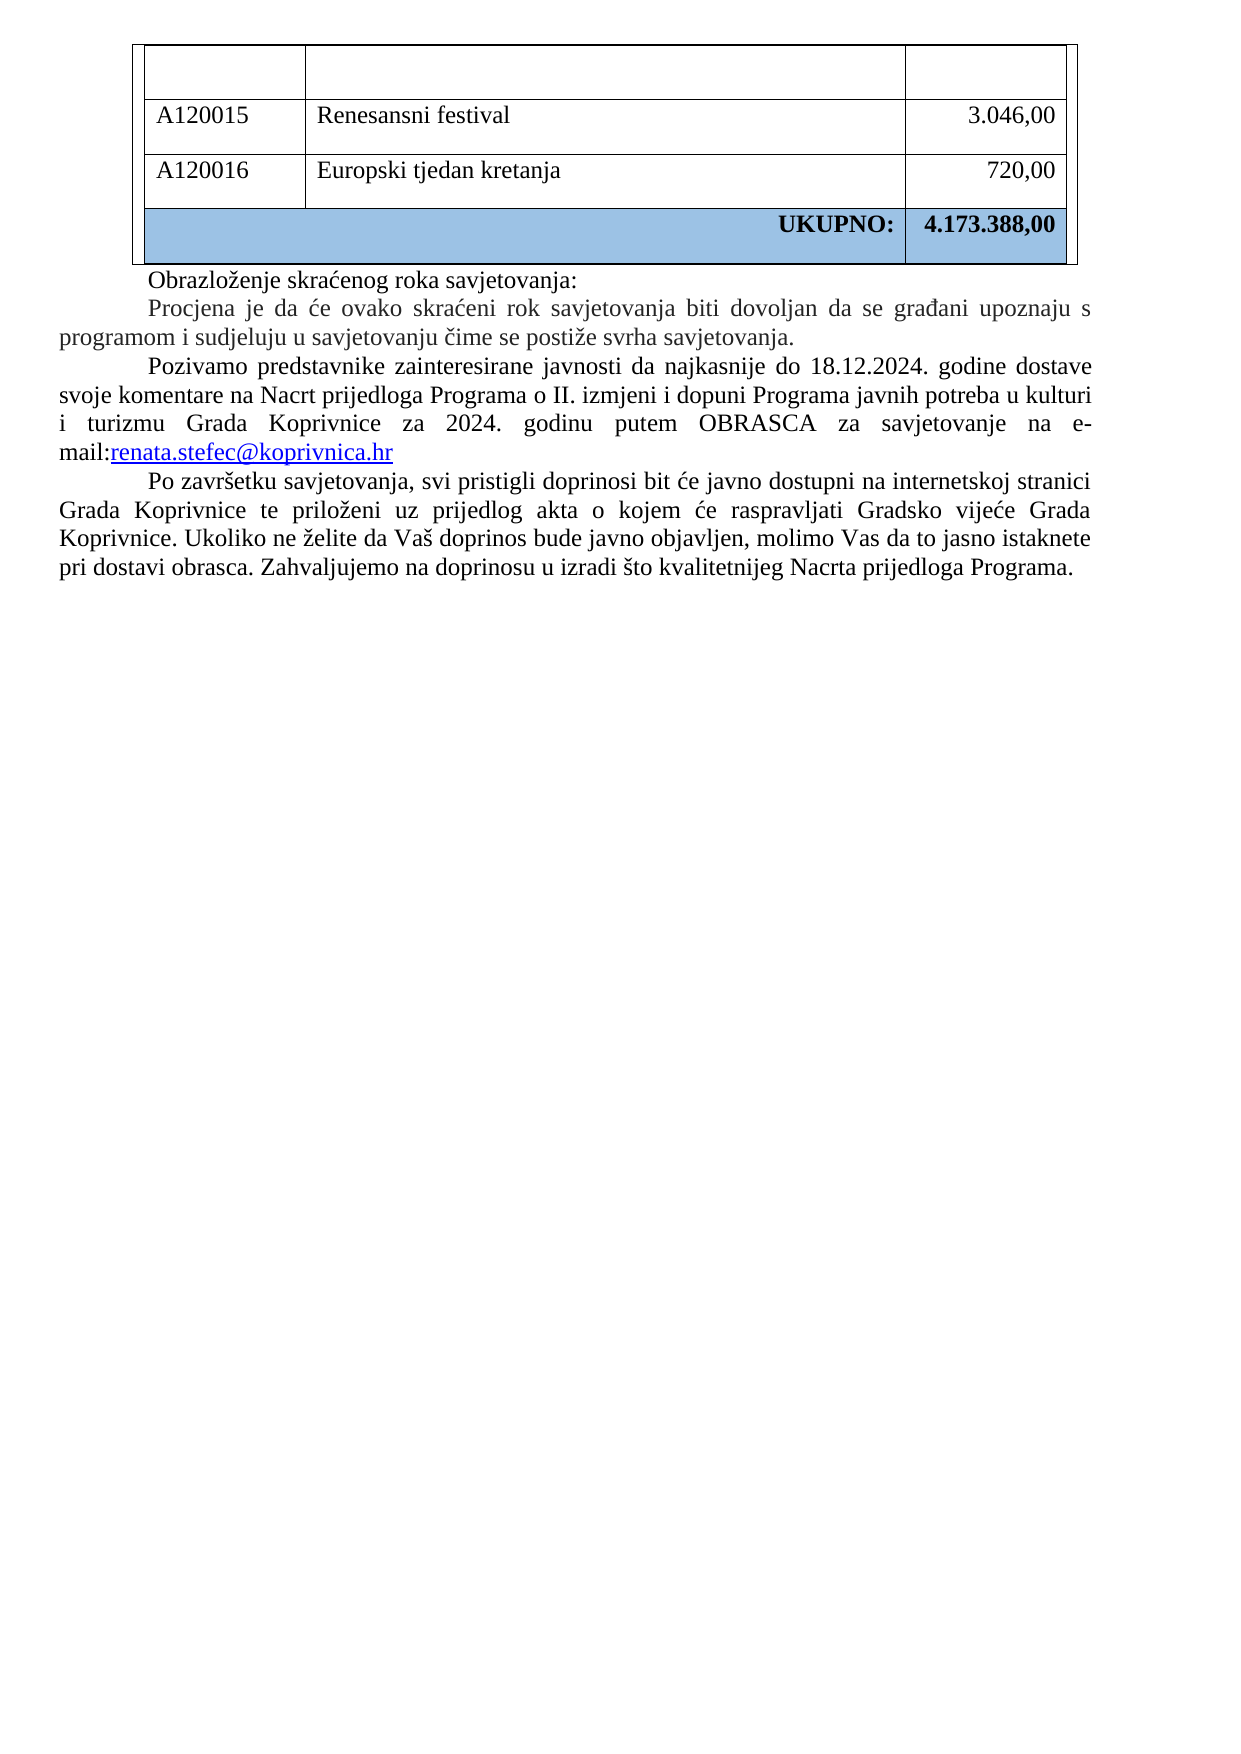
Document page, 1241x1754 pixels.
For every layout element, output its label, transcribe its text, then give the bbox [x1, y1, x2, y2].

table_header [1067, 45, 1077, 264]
text Obrazloženje skraćenog roka savjetovanja: [59, 265, 1093, 293]
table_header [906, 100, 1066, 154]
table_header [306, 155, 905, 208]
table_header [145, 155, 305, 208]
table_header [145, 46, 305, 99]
text Po završetku savjetovanja, svi pristigli doprinosi bit će javno dostupni na internetskoj stranici Grada Koprivnice te priloženi uz prijedlog akta o kojem će raspravljati Gradsko vijeće Grada Koprivnice. Ukoliko ne želite da Vaš doprinos bude javno objavljen, molimo Vas da to jasno istaknete pri dostavi obrasca. Zahvaljujemo na doprinosu u izradi što kvalitetnijeg Nacrta prijedloga Programa. [59, 466, 1093, 581]
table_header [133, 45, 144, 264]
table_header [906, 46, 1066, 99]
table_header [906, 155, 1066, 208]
text Procjena je da će ovako skraćeni rok savjetovanja biti dovoljan da se građani upoznaju s programom i sudjeluju u savjetovanju čime se postiže svrha savjetovanja. [59, 293, 1093, 351]
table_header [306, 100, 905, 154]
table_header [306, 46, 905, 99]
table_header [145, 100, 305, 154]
text Pozivamo predstavnike zainteresirane javnosti da najkasnije do 18.12.2024. godine dostave svoje komentare na Nacrt prijedloga Programa o II. izmjeni i dopuni Programa javnih potreba u kulturi i turizmu Grada Koprivnice za 2024. godinu putem OBRASCA za savjetovanje na e-mail:renata.stefec@koprivnica.hr [59, 351, 1093, 466]
